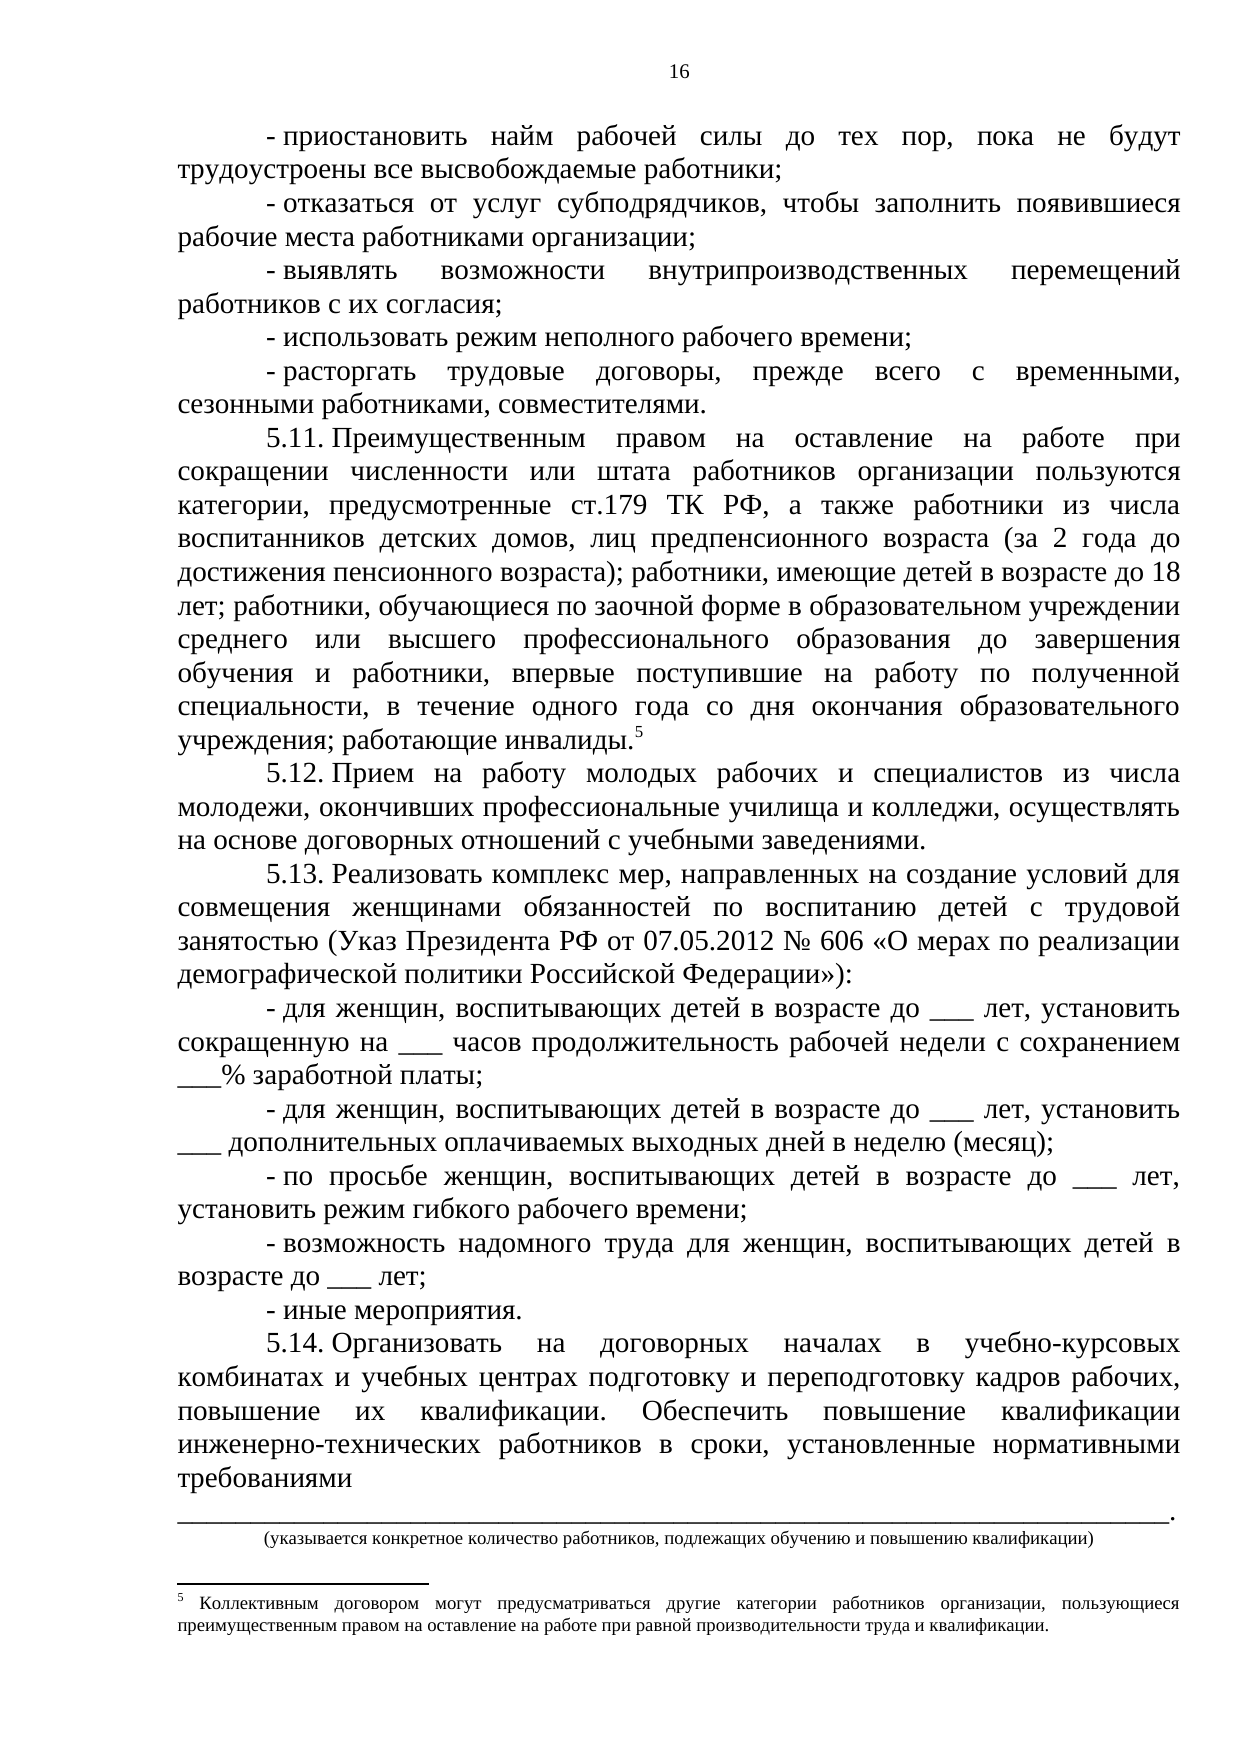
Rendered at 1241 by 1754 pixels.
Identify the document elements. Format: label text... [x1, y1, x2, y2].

text - выявлять возможности внутрипроизводственных перемещений работников с их согласия; [177, 252, 1181, 319]
text - отказаться от услуг субподрядчиков, чтобы заполнить появившиеся рабочие места работниками организации; [177, 185, 1181, 252]
subtitle 5.13. Реализовать комплекс мер, направленных на создание условий для совмещения женщинами обязанностей по воспитанию детей с трудовой занятостью (Указ Президента РФ от 07.05.2012 № 606 «О мерах по реализации демографической политики Российской Федерации»): [177, 856, 1181, 990]
text - для женщин, воспитывающих детей в возрасте до ___ лет, установить ___ дополнительных оплачиваемых выходных дней в неделю (месяц); [177, 1091, 1181, 1158]
text - использовать режим неполного рабочего времени; [177, 319, 1181, 353]
text 5.14. Организовать на договорных началах в учебно-курсовых комбинатах и учебных центрах подготовку и переподготовку кадров рабочих, повышение их квалификации. Обеспечить повышение квалификации инженерно-технических работников в сроки, установленные нормативными требованиями ____________________________________________________________________. [177, 1326, 1181, 1527]
text - для женщин, воспитывающих детей в возрасте до ___ лет, установить сокращенную на ___ часов продолжительность рабочей недели с сохранением ___% заработной платы; [177, 990, 1181, 1091]
text - приостановить найм рабочей силы до тех пор, пока не будут трудоустроены все высвобождаемые работники; [177, 118, 1181, 185]
text - иные мероприятия. [177, 1292, 1181, 1326]
text 5.12. Прием на работу молодых рабочих и специалистов из числа молодежи, окончивших профессиональные училища и колледжи, осуществлять на основе договорных отношений с учебными заведениями. [177, 755, 1181, 856]
text - расторгать трудовые договоры, прежде всего с временными, сезонными работниками, совместителями. [177, 353, 1181, 420]
text - возможность надомного труда для женщин, воспитывающих детей в возрасте до ___ лет; [177, 1225, 1181, 1292]
text 5.11. Преимущественным правом на оставление на работе при сокращении численности или штата работников организации пользуются категории, предусмотренные ст.179 ТК РФ, а также работники из числа воспитанников детских домов, лиц предпенсионного возраста (за 2 года до достижения пенсионного возраста); работники, имеющие детей в возрасте до 18 лет; работники, обучающиеся по заочной форме в образовательном учреждении среднего или высшего профессионального образования до завершения обучения и работники, впервые поступившие на работу по полученной специальности, в течение одного года со дня окончания образовательного учреждения; работающие инвалиды. [177, 420, 1181, 755]
text - по просьбе женщин, воспитывающих детей в возрасте до ___ лет, установить режим гибкого рабочего времени; [177, 1158, 1181, 1225]
text (указывается конкретное количество работников, подлежащих обучению и повышению квалификации) [177, 1527, 1181, 1548]
